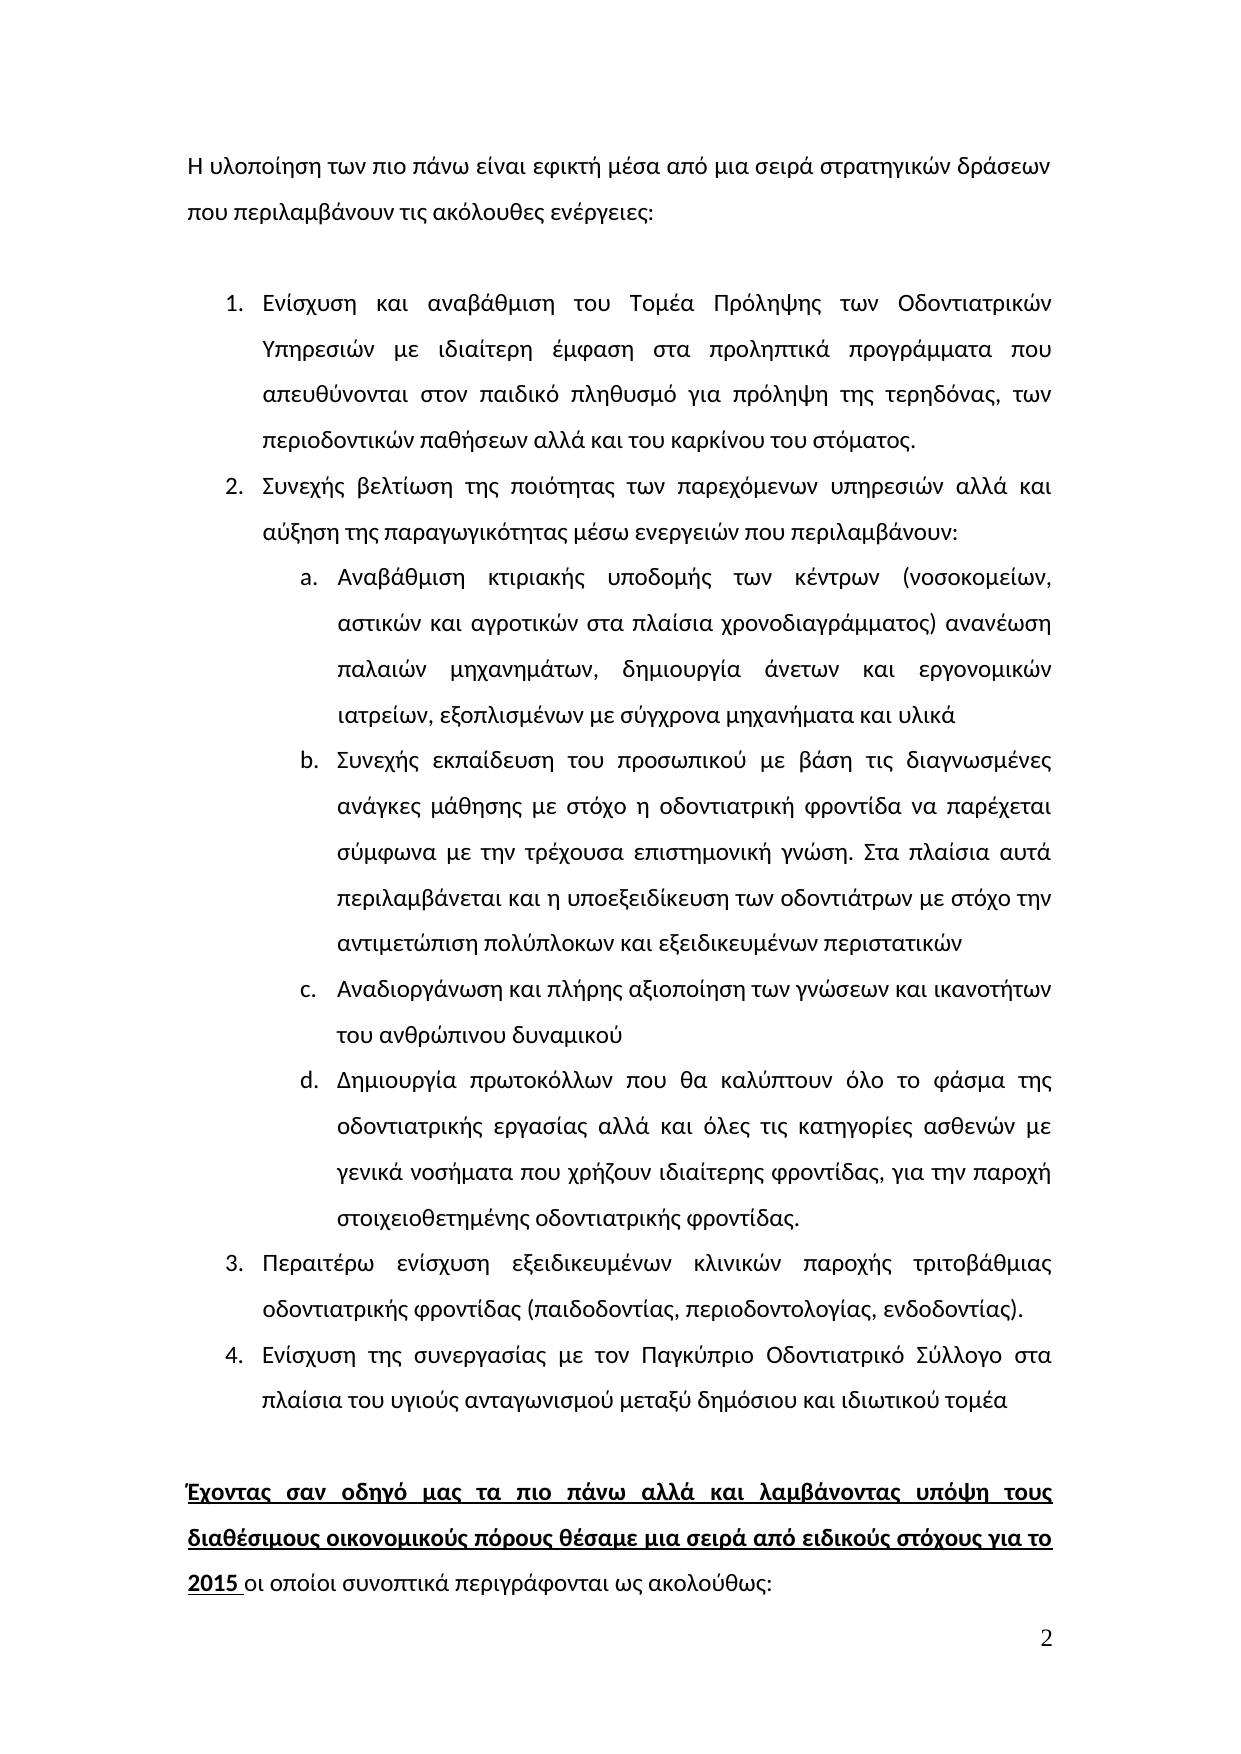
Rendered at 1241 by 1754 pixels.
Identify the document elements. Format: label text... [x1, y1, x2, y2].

text Έχοντας σαν οδηγό μας τα πιο πάνω αλλά και λαμβάνοντας υπόψη τους διαθέσιμους οικονομικούς πόρους θέσαμε μια σειρά από ειδικούς στόχους για το 2015 οι οποίοι συνοπτικά περιγράφονται ως ακολούθως: [187, 1503, 1053, 1548]
text Η υλοποίηση των πιο πάνω είναι εφικτή μέσα από μια σειρά στρατηγικών δράσεων που περιλαμβάνουν τις ακόλουθες ενέργειες: [187, 150, 1053, 226]
list Αναδιοργάνωση και πλήρης αξιοποίηση των γνώσεων και ικανοτήτων του ανθρώπινου δυναμικού [300, 973, 1053, 1049]
list Ενίσχυση της συνεργασίας με τον Παγκύπριο Οδοντιατρικό Σύλλογο στα πλαίσια του υγιούς ανταγωνισμού μεταξύ δημόσιου και ιδιωτικού τομέα [225, 1339, 1053, 1415]
list Συνεχής βελτίωση της ποιότητας των παρεχόμενων υπηρεσιών αλλά και αύξηση της παραγωγικότητας μέσω ενεργειών που περιλαμβάνουν: [225, 470, 1053, 546]
text Έχοντας σαν οδηγό μας τα πιο πάνω αλλά και λαμβάνοντας υπόψη τους διαθέσιμους οικονομικούς πόρους θέσαμε μια σειρά από ειδικούς στόχους για το 2015 οι οποίοι συνοπτικά περιγράφονται ως ακολούθως: [187, 1549, 1053, 1598]
list Δημιουργία πρωτοκόλλων που θα καλύπτουν όλο το φάσμα της οδοντιατρικής εργασίας αλλά και όλες τις κατηγορίες ασθενών με γενικά νοσήματα που χρήζουν ιδιαίτερης φροντίδας, για την παροχή στοιχειοθετημένης οδοντιατρικής φροντίδας. [300, 1064, 1053, 1232]
text Έχοντας σαν οδηγό μας τα πιο πάνω αλλά και λαμβάνοντας υπόψη τους διαθέσιμους οικονομικούς πόρους θέσαμε μια σειρά από ειδικούς στόχους για το 2015 οι οποίοι συνοπτικά περιγράφονται ως ακολούθως: [187, 1476, 1053, 1502]
list Περαιτέρω ενίσχυση εξειδικευμένων κλινικών παροχής τριτοβάθμιας οδοντιατρικής φροντίδας (παιδοδοντίας, περιοδοντολογίας, ενδοδοντίας). [225, 1247, 1053, 1324]
list Αναβάθμιση κτιριακής υποδομής των κέντρων (νοσοκομείων, αστικών και αγροτικών στα πλαίσια χρονοδιαγράμματος) ανανέωση παλαιών μηχανημάτων, δημιουργία άνετων και εργονομικών ιατρείων, εξοπλισμένων με σύγχρονα μηχανήματα και υλικά [300, 562, 1053, 729]
list Συνεχής εκπαίδευση του προσωπικού με βάση τις διαγνωσμένες ανάγκες μάθησης με στόχο η οδοντιατρική φροντίδα να παρέχεται σύμφωνα με την τρέχουσα επιστημονική γνώση. Στα πλαίσια αυτά περιλαμβάνεται και η υποεξειδίκευση των οδοντιάτρων με στόχο την αντιμετώπιση πολύπλοκων και εξειδικευμένων περιστατικών [300, 744, 1053, 958]
list Ενίσχυση και αναβάθμιση του Τομέα Πρόληψης των Οδοντιατρικών Υπηρεσιών με ιδιαίτερη έμφαση στα προληπτικά προγράμματα που απευθύνονται στον παιδικό πληθυσμό για πρόληψη της τερηδόνας, των περιοδοντικών παθήσεων αλλά και του καρκίνου του στόματος. [225, 287, 1053, 455]
